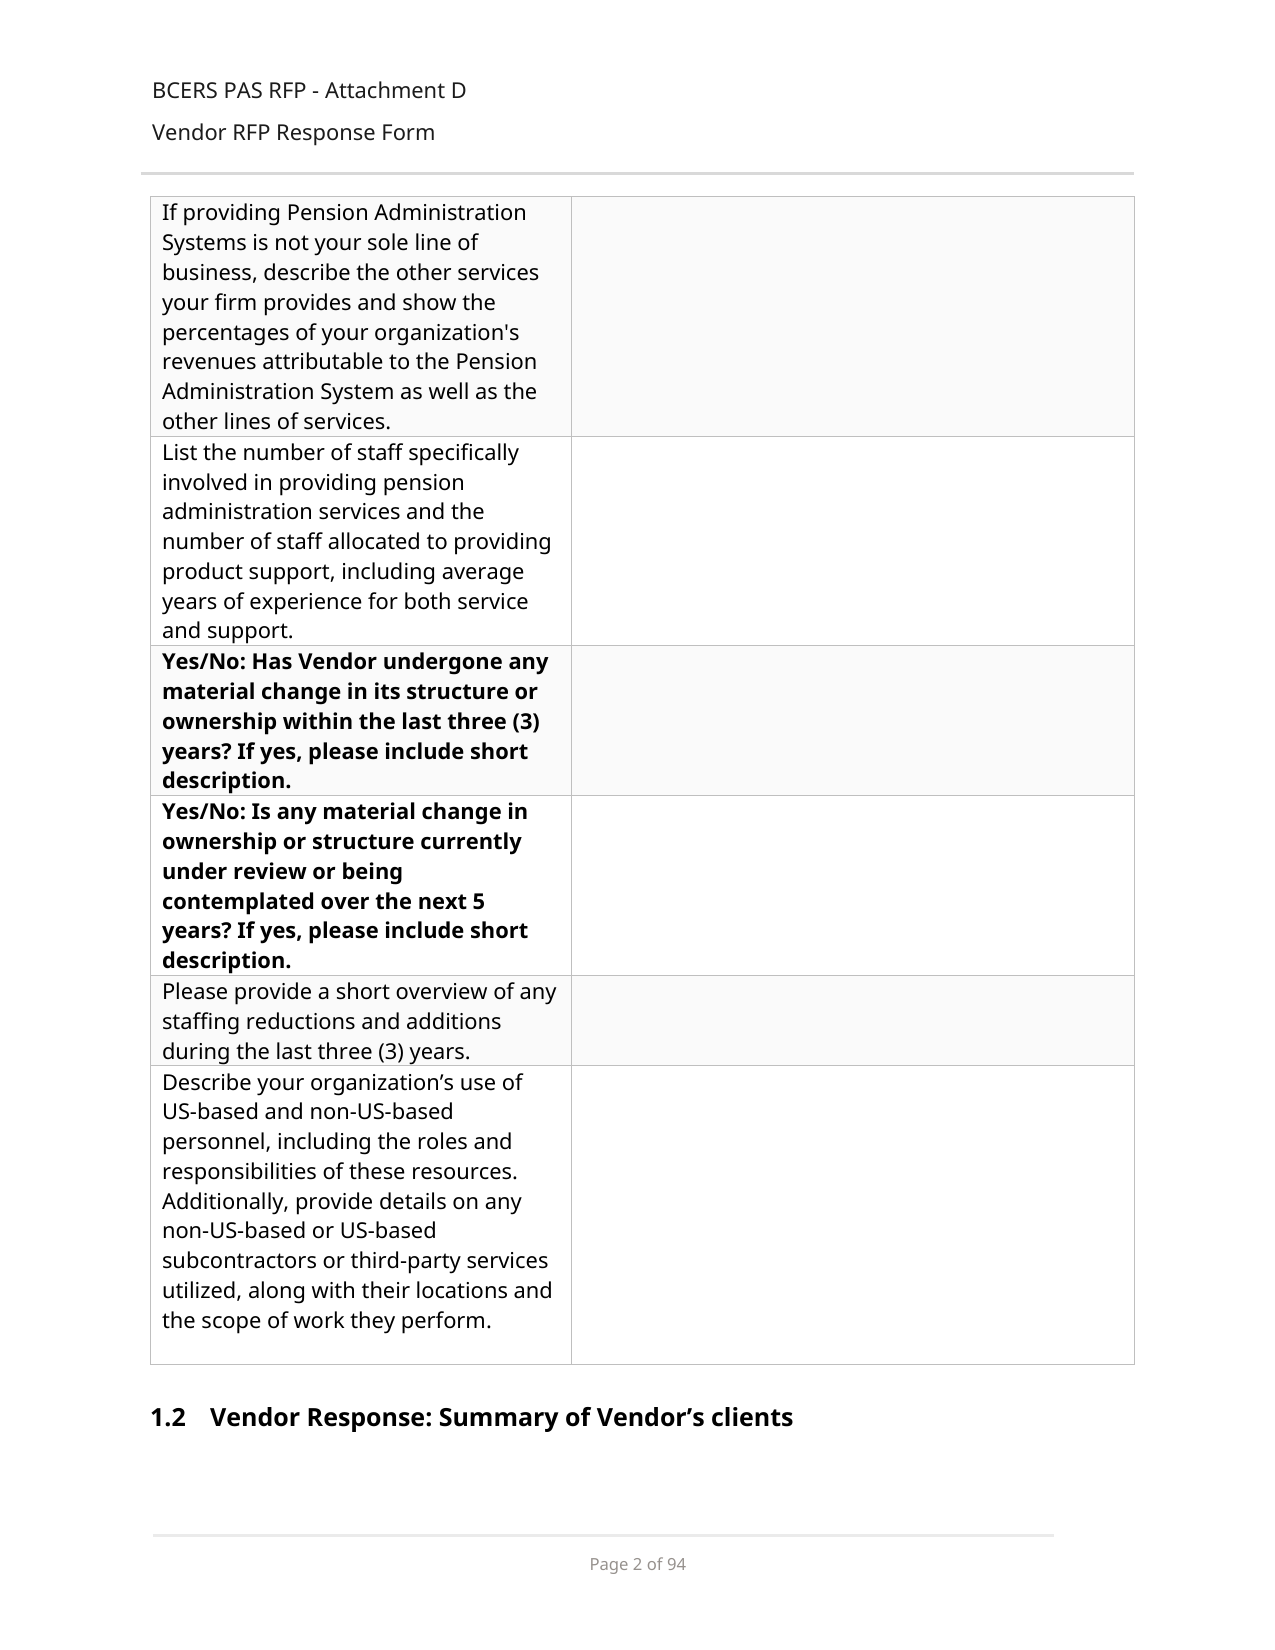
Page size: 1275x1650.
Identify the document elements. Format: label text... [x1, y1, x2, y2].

table_cell List the number of staff specifically involved in providing pension administration services and the number of staff allocated to providing product support, including average years of experience for both service and support. [151, 437, 571, 645]
table_cell [572, 976, 1134, 1065]
table_cell [572, 796, 1134, 975]
table_cell [572, 197, 1134, 436]
table_cell Yes/No: Is any material change in ownership or structure currently under review or being contemplated over the next 5 years? If yes, please include short description. [151, 796, 571, 975]
subtitle Vendor Response: Summary of Vendor’s clients [150, 1399, 1125, 1433]
table_cell [572, 1066, 1134, 1364]
table_cell Yes/No: Has Vendor undergone any material change in its structure or ownership within the last three (3) years? If yes, please include short description. [151, 646, 571, 795]
table_cell If providing Pension Administration Systems is not your sole line of business, describe the other services your firm provides and show the percentages of your organization's revenues attributable to the Pension Administration System as well as the other lines of services. [151, 197, 571, 436]
table_cell Please provide a short overview of any staffing reductions and additions during the last three (3) years. [151, 976, 571, 1065]
table_cell [572, 646, 1134, 795]
table_cell [572, 437, 1134, 645]
table_cell Describe your organization’s use of US-based and non-US-based personnel, including the roles and responsibilities of these resources. Additionally, provide details on any non-US-based or US-based subcontractors or third-party services utilized, along with their locations and the scope of work they perform. [151, 1066, 571, 1364]
